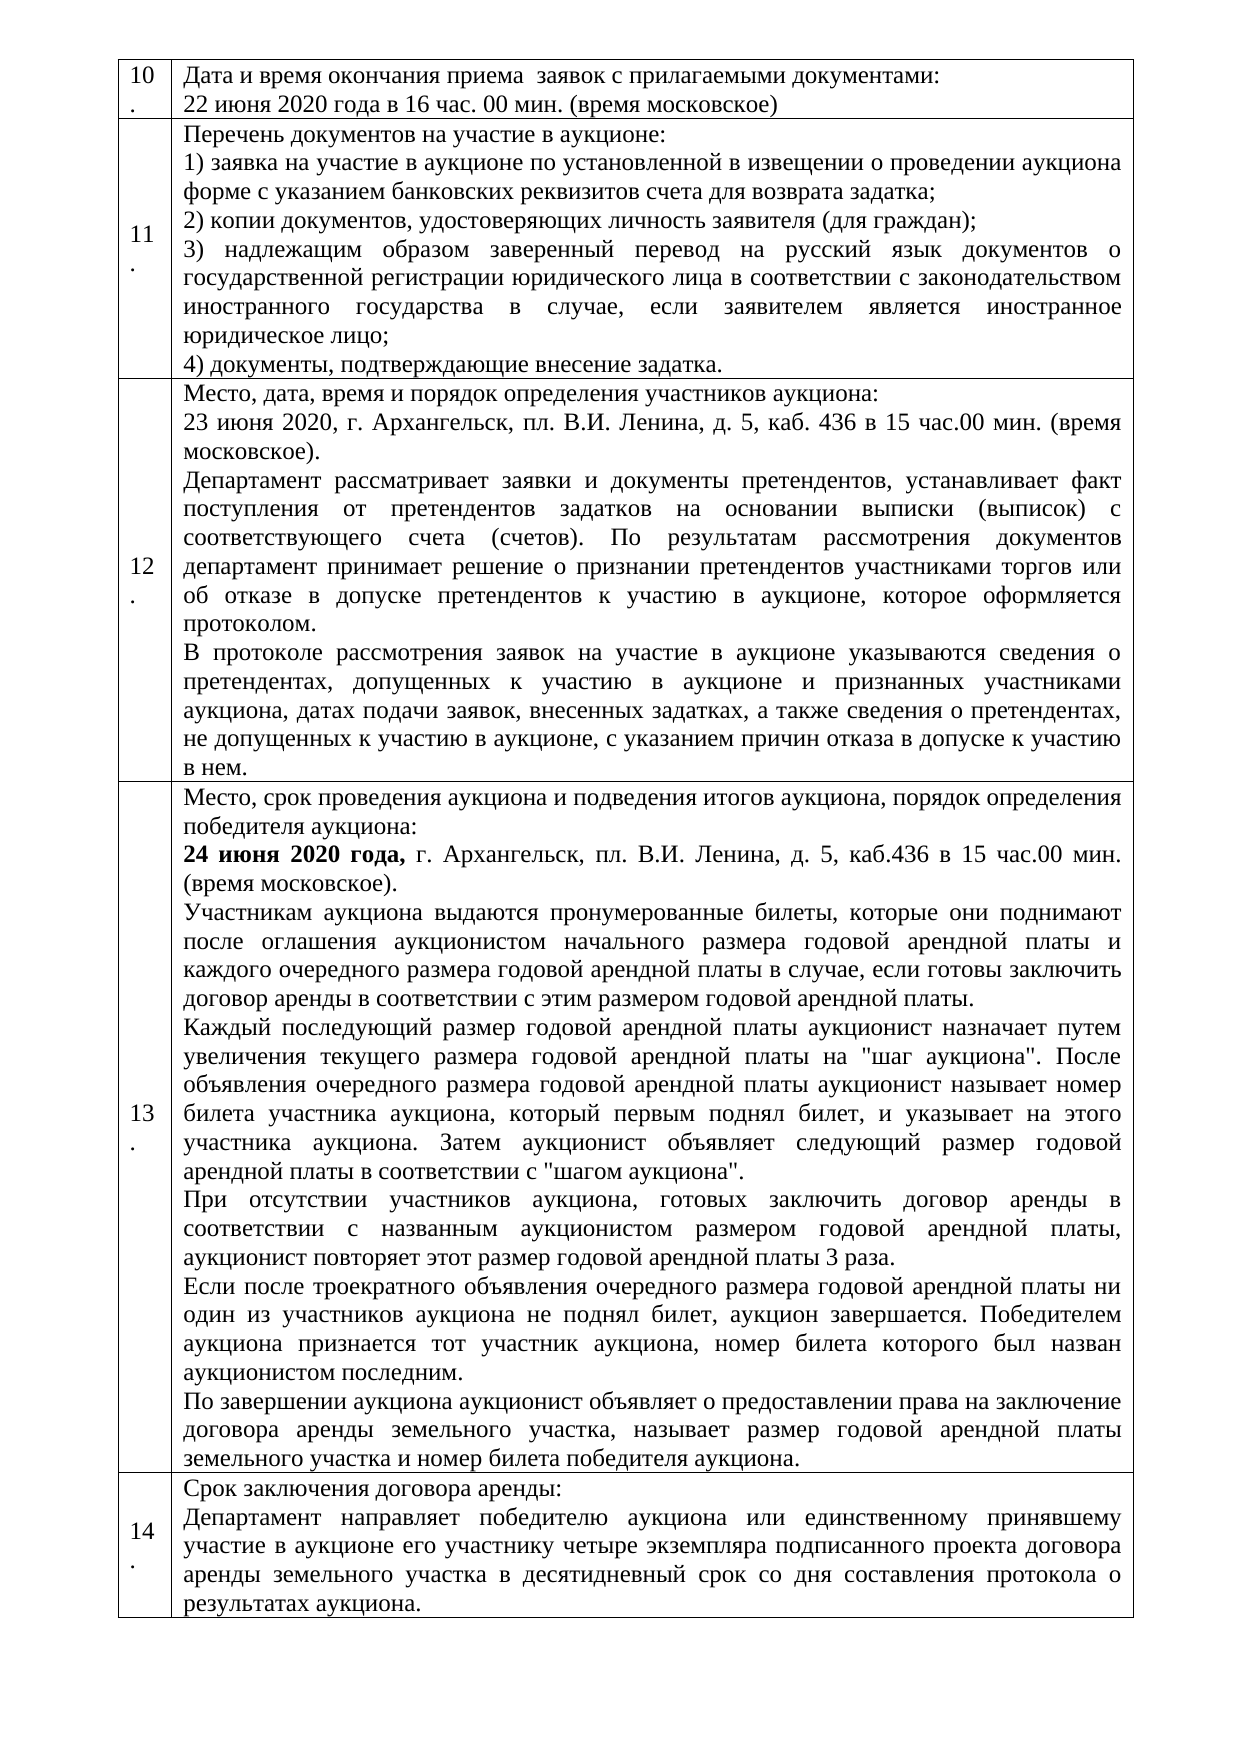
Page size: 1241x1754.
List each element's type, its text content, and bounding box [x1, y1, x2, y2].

table_cell 11. [119, 119, 171, 377]
table_cell Срок заключения договора аренды: Департамент направляет победителю аукциона или единственному принявшему участие в аукционе его участнику четыре экземпляра подписанного проекта договора аренды земельного участка в десятидневный срок со дня составления протокола о результатах аукциона. [172, 1473, 1133, 1617]
table_cell 10. [119, 60, 171, 118]
table_cell 14. [119, 1473, 171, 1617]
table_cell 13. [119, 782, 171, 1472]
table_cell Место, дата, время и порядок определения участников аукциона: 23 июня 2020, г. Архангельск, пл. В.И. Ленина, д. 5, каб. 436 в 15 час.00 мин. (время московское). Департамент рассматривает заявки и документы претендентов, устанавливает факт поступления от претендентов задатков на основании выписки (выписок) с соответствующего счета (счетов). По результатам рассмотрения документов департамент принимает решение о признании претендентов участниками торгов или об отказе в допуске претендентов к участию в аукционе, которое оформляется протоколом. В протоколе рассмотрения заявок на участие в аукционе указываются сведения о претендентах, допущенных к участию в аукционе и признанных участниками аукциона, датах подачи заявок, внесенных задатках, а также сведения о претендентах, не допущенных к участию в аукционе, с указанием причин отказа в допуске к участию в нем. [172, 379, 1133, 781]
table_cell Перечень документов на участие в аукционе: 1) заявка на участие в аукционе по установленной в извещении о проведении аукциона форме с указанием банковских реквизитов счета для возврата задатка; 2) копии документов, удостоверяющих личность заявителя (для граждан); 3) надлежащим образом заверенный перевод на русский язык документов о государственной регистрации юридического лица в соответствии с законодательством иностранного государства в случае, если заявителем является иностранное юридическое лицо; 4) документы, подтверждающие внесение задатка. [172, 119, 1133, 377]
table_cell Дата и время окончания приема заявок с прилагаемыми документами: 22 июня 2020 года в 16 час. 00 мин. (время московское) [172, 60, 1133, 118]
table_cell 12. [119, 379, 171, 781]
table_cell Место, срок проведения аукциона и подведения итогов аукциона, порядок определения победителя аукциона: 24 июня 2020 года, г. Архангельск, пл. В.И. Ленина, д. 5, каб.436 в 15 час.00 мин. (время московское). Участникам аукциона выдаются пронумерованные билеты, которые они поднимают после оглашения аукционистом начального размера годовой арендной платы и каждого очередного размера годовой арендной платы в случае, если готовы заключить договор аренды в соответствии с этим размером годовой арендной платы. Каждый последующий размер годовой арендной платы аукционист назначает путем увеличения текущего размера годовой арендной платы на "шаг аукциона". После объявления очередного размера годовой арендной платы аукционист называет номер билета участника аукциона, который первым поднял билет, и указывает на этого участника аукциона. Затем аукционист объявляет следующий размер годовой арендной платы в соответствии с "шагом аукциона". При отсутствии участников аукциона, готовых заключить договор аренды в соответствии с названным аукционистом размером годовой арендной платы, аукционист повторяет этот размер годовой арендной платы 3 раза. Если после троекратного объявления очередного размера годовой арендной платы ни один из участников аукциона не поднял билет, аукцион завершается. Победителем аукциона признается тот участник аукциона, номер билета которого был назван аукционистом последним. По завершении аукциона аукционист объявляет о предоставлении права на заключение договора аренды земельного участка, называет размер годовой арендной платы земельного участка и номер билета победителя аукциона. [172, 782, 1133, 1472]
